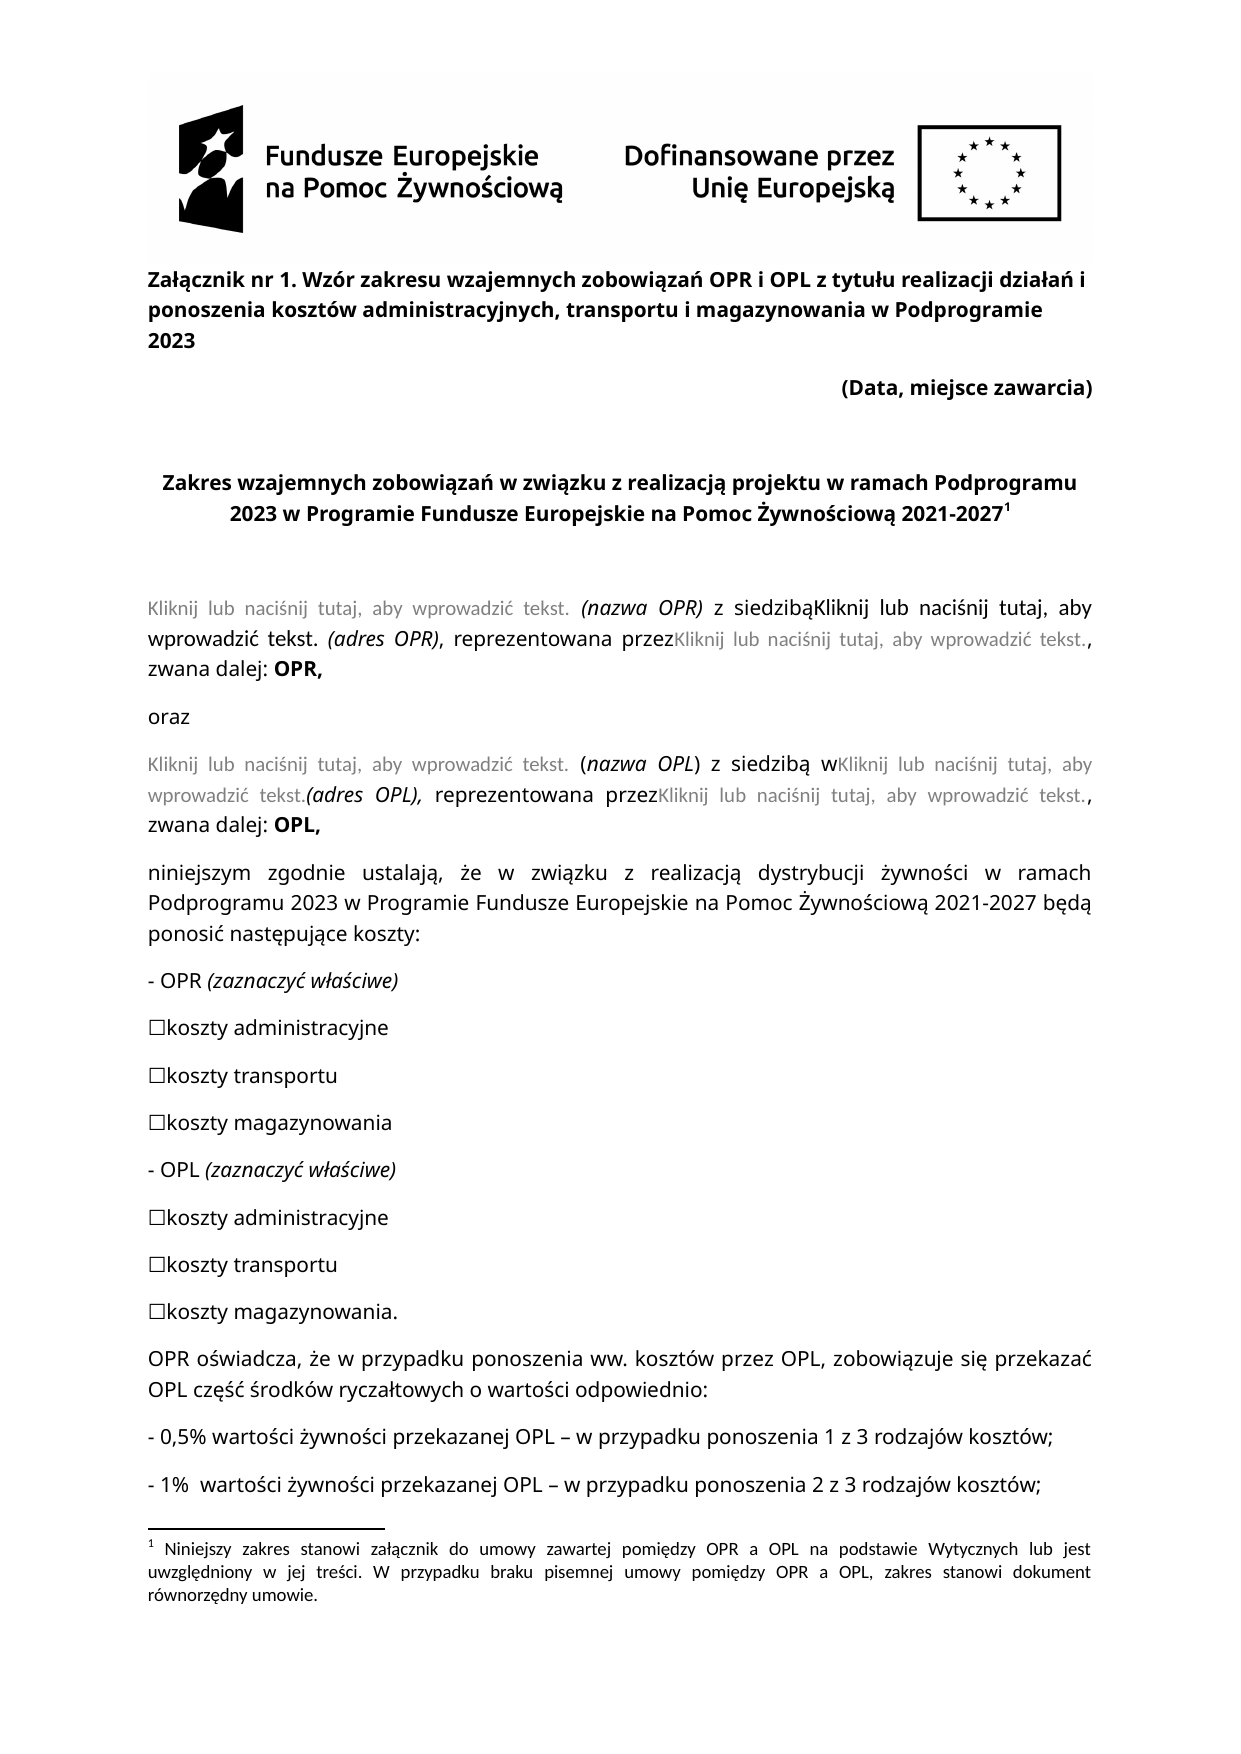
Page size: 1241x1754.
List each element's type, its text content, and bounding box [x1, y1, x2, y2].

text - 0,5% wartości żywności przekazanej OPL – w przypadku ponoszenia 1 z 3 rodzajów kosztów; [148, 1422, 1093, 1451]
text koszty transportu [148, 1061, 1093, 1089]
text Załącznik nr 1. Wzór zakresu wzajemnych zobowiązań OPR i OPL z tytułu realizacji działań i ponoszenia kosztów administracyjnych, transportu i magazynowania w Podprogramie 2023 [148, 265, 1093, 355]
text koszty transportu [148, 1250, 1093, 1278]
text koszty magazynowania [148, 1108, 1093, 1137]
text koszty administracyjne [148, 1203, 1093, 1231]
text - 1% wartości żywności przekazanej OPL – w przypadku ponoszenia 2 z 3 rodzajów kosztów; [148, 1470, 1093, 1498]
text koszty administracyjne [148, 1013, 1093, 1042]
text - OPR (zaznaczyć właściwe) [148, 966, 1093, 995]
text oraz [148, 702, 1093, 730]
picture [147, 73, 1093, 265]
text (nazwa OPL) z siedzibą w(adres OPL), reprezentowana przez, zwana dalej: OPL, [148, 749, 1093, 839]
text niniejszym zgodnie ustalają, że w związku z realizacją dystrybucji żywności w ramach Podprogramu 2023 w Programie Fundusze Europejskie na Pomoc Żywnościową 2021-2027 będą ponosić następujące koszty: [148, 858, 1093, 947]
text (nazwa OPR) z siedzibą (adres OPR), reprezentowana przez, zwana dalej: OPR, [148, 593, 1093, 683]
text Zakres wzajemnych zobowiązań w związku z realizacją projektu w ramach Podprogramu 2023 w Programie Fundusze Europejskie na Pomoc Żywnościową 2021-2027 [148, 468, 1093, 527]
text - OPL (zaznaczyć właściwe) [148, 1155, 1093, 1184]
text (Data, miejsce zawarcia) [148, 373, 1093, 402]
text OPR oświadcza, że w przypadku ponoszenia ww. kosztów przez OPL, zobowiązuje się przekazać OPL część środków ryczałtowych o wartości odpowiednio: [148, 1344, 1093, 1404]
text koszty magazynowania. [148, 1297, 1093, 1326]
